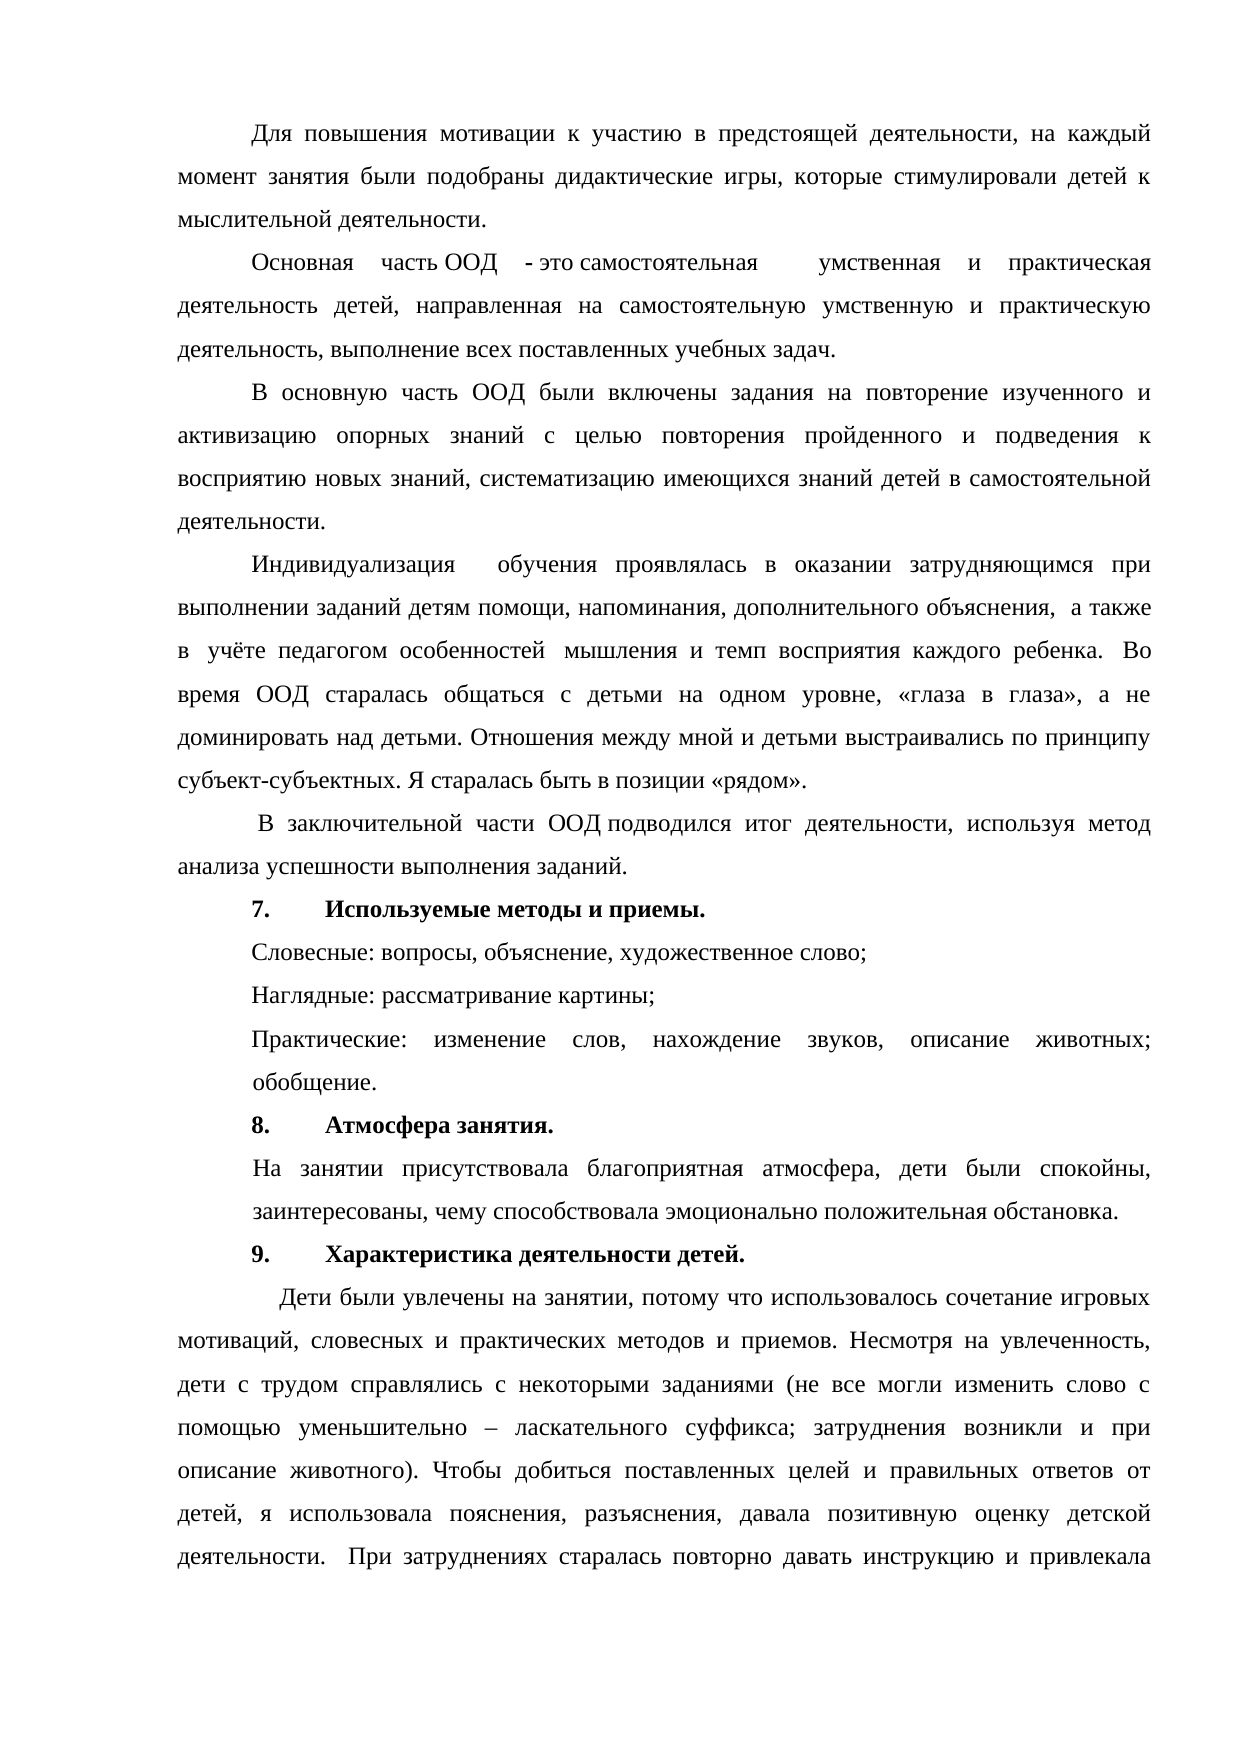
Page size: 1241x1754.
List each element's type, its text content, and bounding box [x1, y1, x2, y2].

text Основная часть ООД - это самостоятельная умственная и практическая деятельность детей, направленная на самостоятельную умственную и практическую деятельность, выполнение всех поставленных учебных задач. [177, 247, 1152, 362]
text В основную часть ООД были включены задания на повторение изученного и активизацию опорных знаний с целью повторения пройденного и подведения к восприятию новых знаний, систематизацию имеющихся знаний детей в самостоятельной деятельности. [177, 377, 1152, 535]
list Атмосфера занятия. [251, 1110, 1152, 1139]
list Характеристика деятельности детей. [251, 1239, 1152, 1268]
text Для повышения мотивации к участию в предстоящей деятельности, на каждый момент занятия были подобраны дидактические игры, которые стимулировали детей к мыслительной деятельности. [177, 118, 1152, 233]
text Индивидуализация обучения проявлялась в оказании затрудняющимся при выполнении заданий детям помощи, напоминания, дополнительного объяснения, а также в учёте педагогом особенностей мышления и темп восприятия каждого ребенка. Во время ООД старалась общаться с детьми на одном уровне, «глаза в глаза», а не доминировать над детьми. Отношения между мной и детьми выстраивались по принципу субъект-субъектных. Я старалась быть в позиции «рядом». [177, 549, 1152, 794]
text Словесные: вопросы, объяснение, художественное слово; [251, 937, 1152, 966]
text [177, 1282, 1152, 1570]
text В заключительной части ООД подводился итог деятельности, используя метод анализа успешности выполнения заданий. [177, 808, 1152, 880]
text На занятии присутствовала благоприятная атмосфера, дети были спокойны, заинтересованы, чему способствовала эмоционально положительная обстановка. [252, 1153, 1152, 1225]
text Практические: изменение слов, нахождение звуков, описание животных; обобщение. [251, 1024, 1152, 1096]
list Используемые методы и приемы. [251, 894, 1152, 923]
text Наглядные: рассматривание картины; [251, 981, 1152, 1009]
